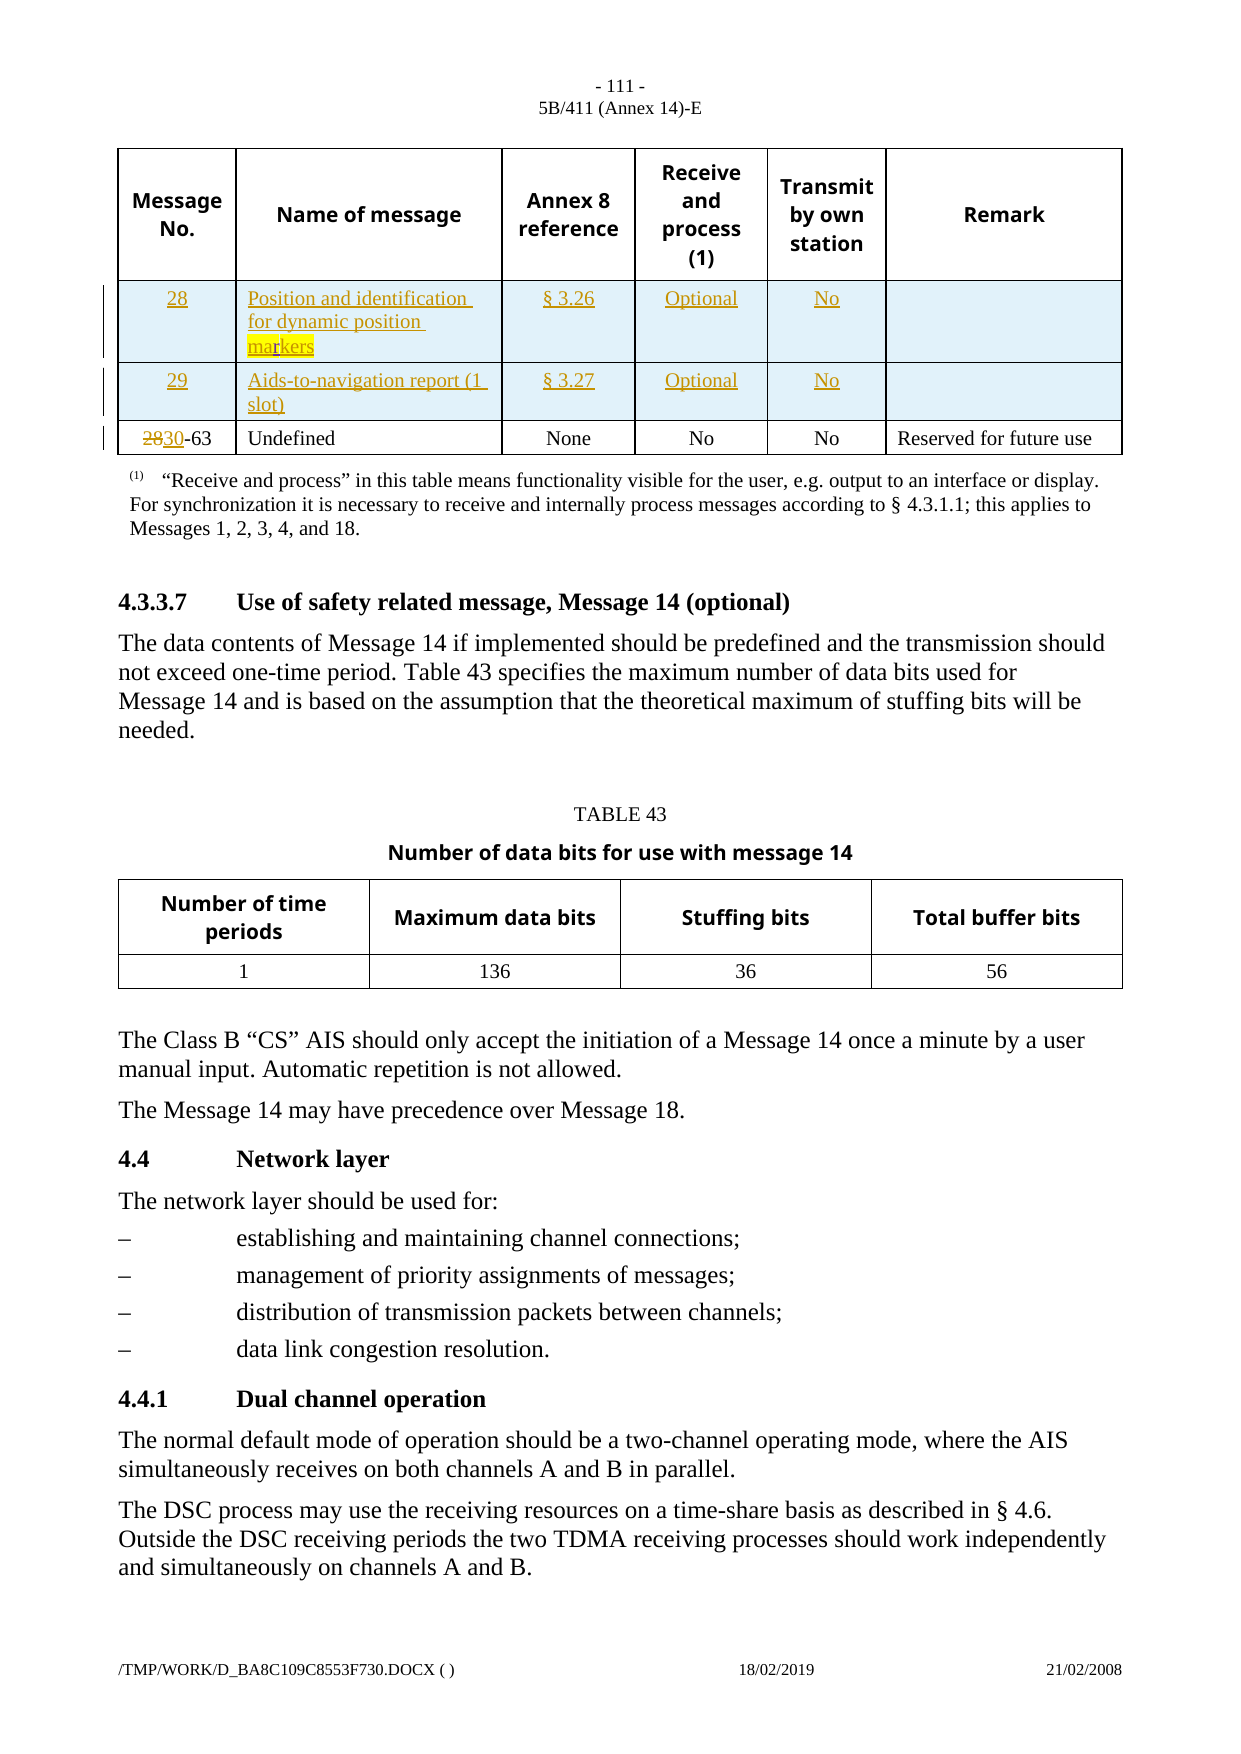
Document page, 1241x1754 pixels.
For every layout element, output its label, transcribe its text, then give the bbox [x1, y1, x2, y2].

subtitle 4.3.3.7 Use of safety related message, Message 14 (optional) [118, 587, 1122, 616]
text – distribution of transmission packets between channels; [118, 1297, 1122, 1326]
text – establishing and maintaining channel connections; [118, 1223, 1122, 1252]
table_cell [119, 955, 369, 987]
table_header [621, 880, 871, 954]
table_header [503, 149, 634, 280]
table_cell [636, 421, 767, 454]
title Number of data bits for use with message 14 [118, 838, 1122, 867]
text TABLE 43 [118, 802, 1122, 826]
text – management of priority assignments of messages; [118, 1260, 1122, 1289]
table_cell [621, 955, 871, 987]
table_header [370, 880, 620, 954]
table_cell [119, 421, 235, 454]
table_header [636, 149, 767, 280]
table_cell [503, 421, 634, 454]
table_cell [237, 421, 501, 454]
text The data contents of Message 14 if implemented should be predefined and the transmission should not exceed one-time period. Table 43 specifies the maximum number of data bits used for Message 14 and is based on the assumption that the theoretical maximum of stuffing bits will be needed. [118, 628, 1122, 743]
subtitle 4.4 Network layer [118, 1144, 1122, 1173]
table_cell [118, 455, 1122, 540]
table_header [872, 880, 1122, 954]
text The DSC process may use the receiving resources on a time-share basis as described in § 4.6. Outside the DSC receiving periods the two TDMA receiving processes should work independently and simultaneously on channels A and B. [118, 1495, 1122, 1581]
text The network layer should be used for: [118, 1186, 1122, 1214]
subtitle 4.4.1 Dual channel operation [118, 1384, 1122, 1412]
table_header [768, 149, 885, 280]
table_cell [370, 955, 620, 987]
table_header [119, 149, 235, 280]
text The normal default mode of operation should be a two-channel operating mode, where the AIS simultaneously receives on both channels A and B in parallel. [118, 1425, 1122, 1482]
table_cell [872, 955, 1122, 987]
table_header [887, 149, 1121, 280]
text The Message 14 may have precedence over Message 18. [118, 1095, 1122, 1124]
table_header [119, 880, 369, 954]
text The Class B “CS” AIS should only accept the initiation of a Message 14 once a minute by a user manual input. Automatic repetition is not allowed. [118, 1025, 1122, 1082]
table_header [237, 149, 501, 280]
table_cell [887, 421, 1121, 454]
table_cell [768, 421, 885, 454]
text – data link congestion resolution. [118, 1334, 1122, 1363]
